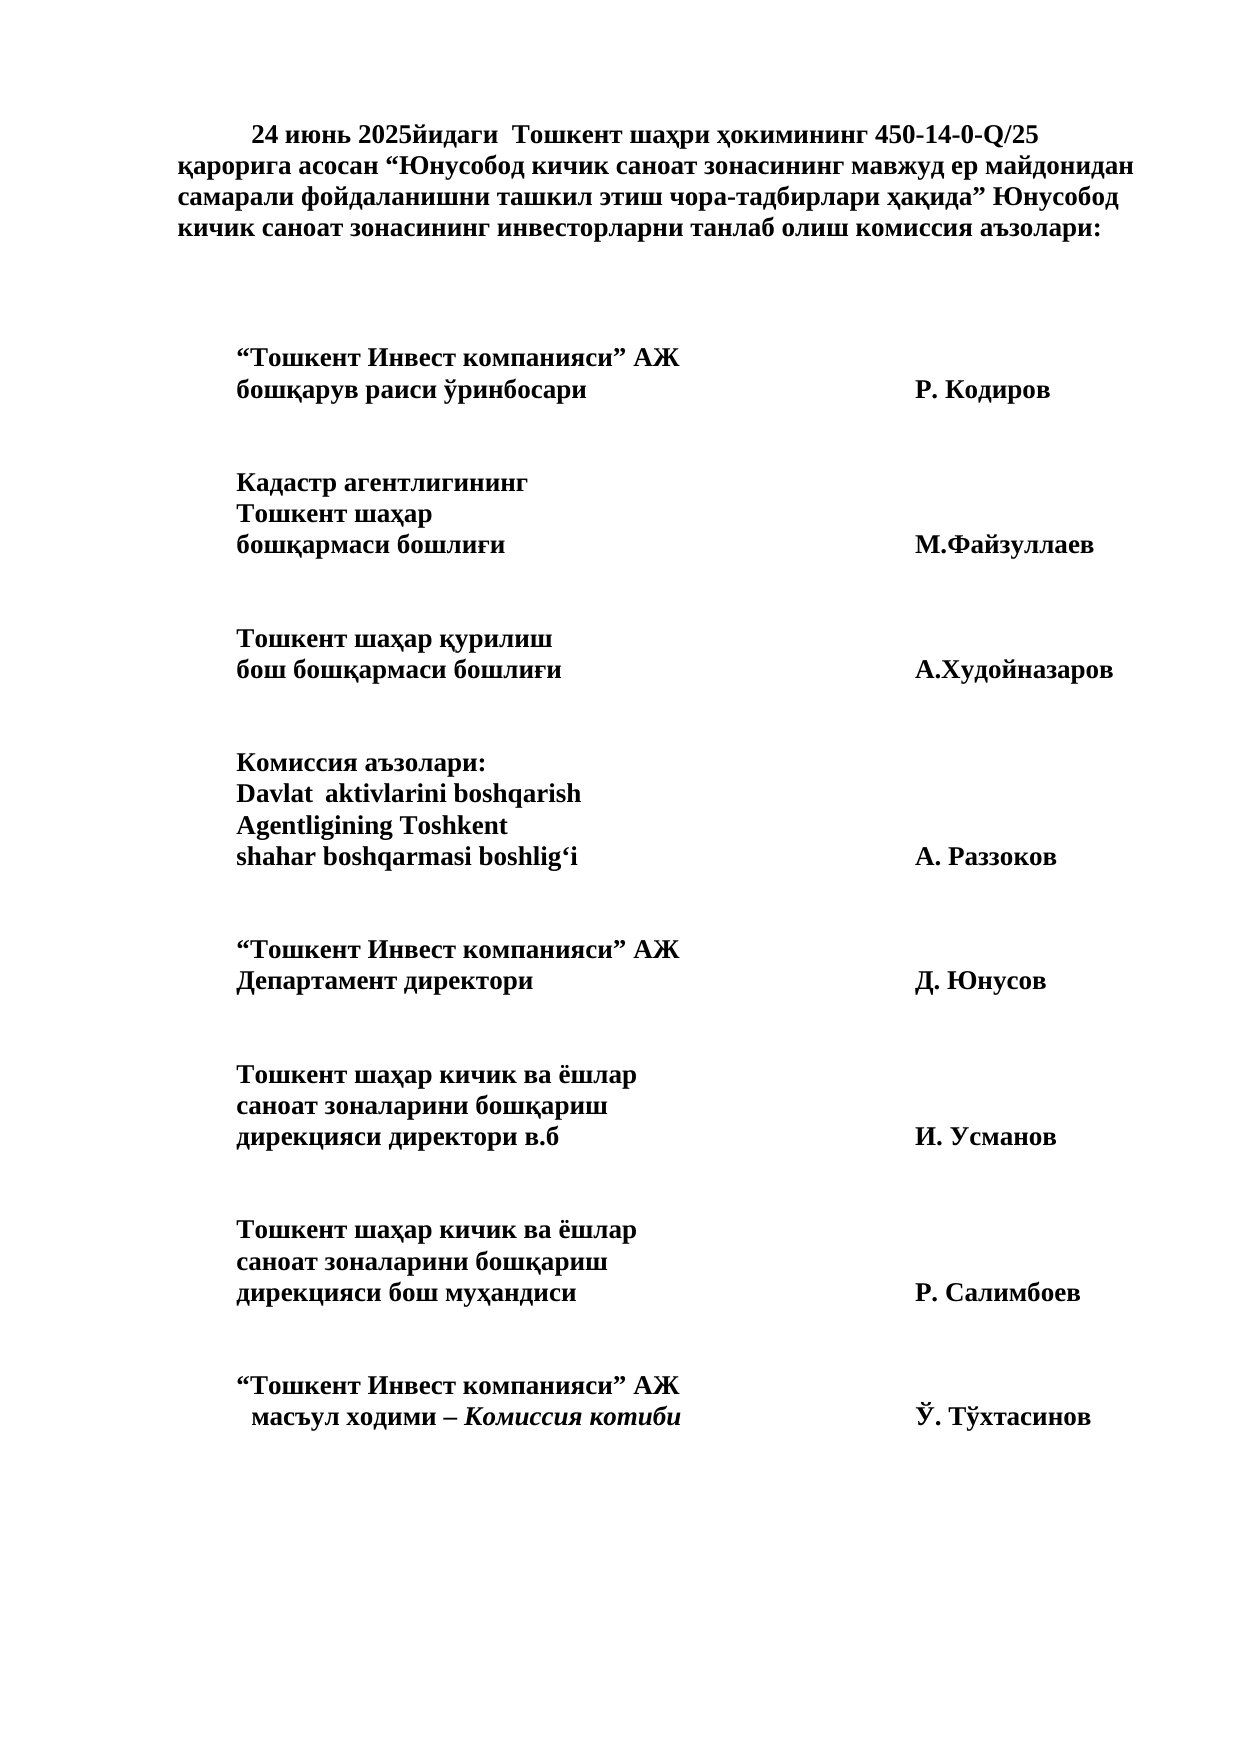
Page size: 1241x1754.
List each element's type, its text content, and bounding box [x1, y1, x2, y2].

text Тошкент шаҳар қурилиш [177, 622, 1152, 653]
text саноат зоналарини бошқариш [177, 1245, 1152, 1276]
text Тошкент шаҳар кичик ва ёшлар [177, 1214, 1152, 1245]
text “Тошкент Инвест компанияси” АЖ [177, 1369, 1152, 1401]
text масъул ходими – Комиссия котиби Ў. Тўхтасинов [177, 1401, 1103, 1432]
text Тошкент шаҳар [177, 497, 1152, 528]
text “Тошкент Инвест компанияси” АЖ [177, 933, 1152, 964]
text Кадастр агентлигининг [177, 466, 1152, 497]
text Департамент директори Д. Юнусов [177, 964, 1152, 996]
text Комиссия аъзолари: [177, 746, 1152, 778]
text shahar boshqarmasi boshlig‘i А. Раззоков [177, 840, 1152, 871]
text бошқармаси бошлиғи M.Файзуллаев [177, 528, 1152, 559]
text саноат зоналарини бошқариш [177, 1089, 1152, 1120]
text Тошкент шаҳар кичик ва ёшлар [177, 1058, 1152, 1089]
text “Тошкент Инвест компанияси” АЖ [177, 342, 1152, 373]
text бошқарув раиси ўринбосари Р. Кодиров [177, 373, 1152, 404]
text 24 июнь 2025йидаги Тошкeнт шаҳри ҳокимининг 450-14-0-Q/25 қарорига асосан “Юнусобод кичик саноат зонасининг мавжуд ер майдонидан самарали фойдаланишни ташкил этиш чора-тадбирлари ҳақида” Юнусобод кичик саноат зонасининг инвесторларни танлаб олиш комиссия аъзолари: [177, 118, 1152, 242]
text дирекцияси директори в.б И. Усманов [177, 1120, 1152, 1151]
text дирекцияси бош муҳандиси Р. Салимбоев [177, 1276, 1152, 1307]
text бош бошқармаси бошлиғи А.Худойназаров [177, 653, 1152, 684]
text Davlat aktivlarini boshqarish [177, 778, 1152, 809]
text Agentligining Toshkent [177, 809, 1152, 840]
